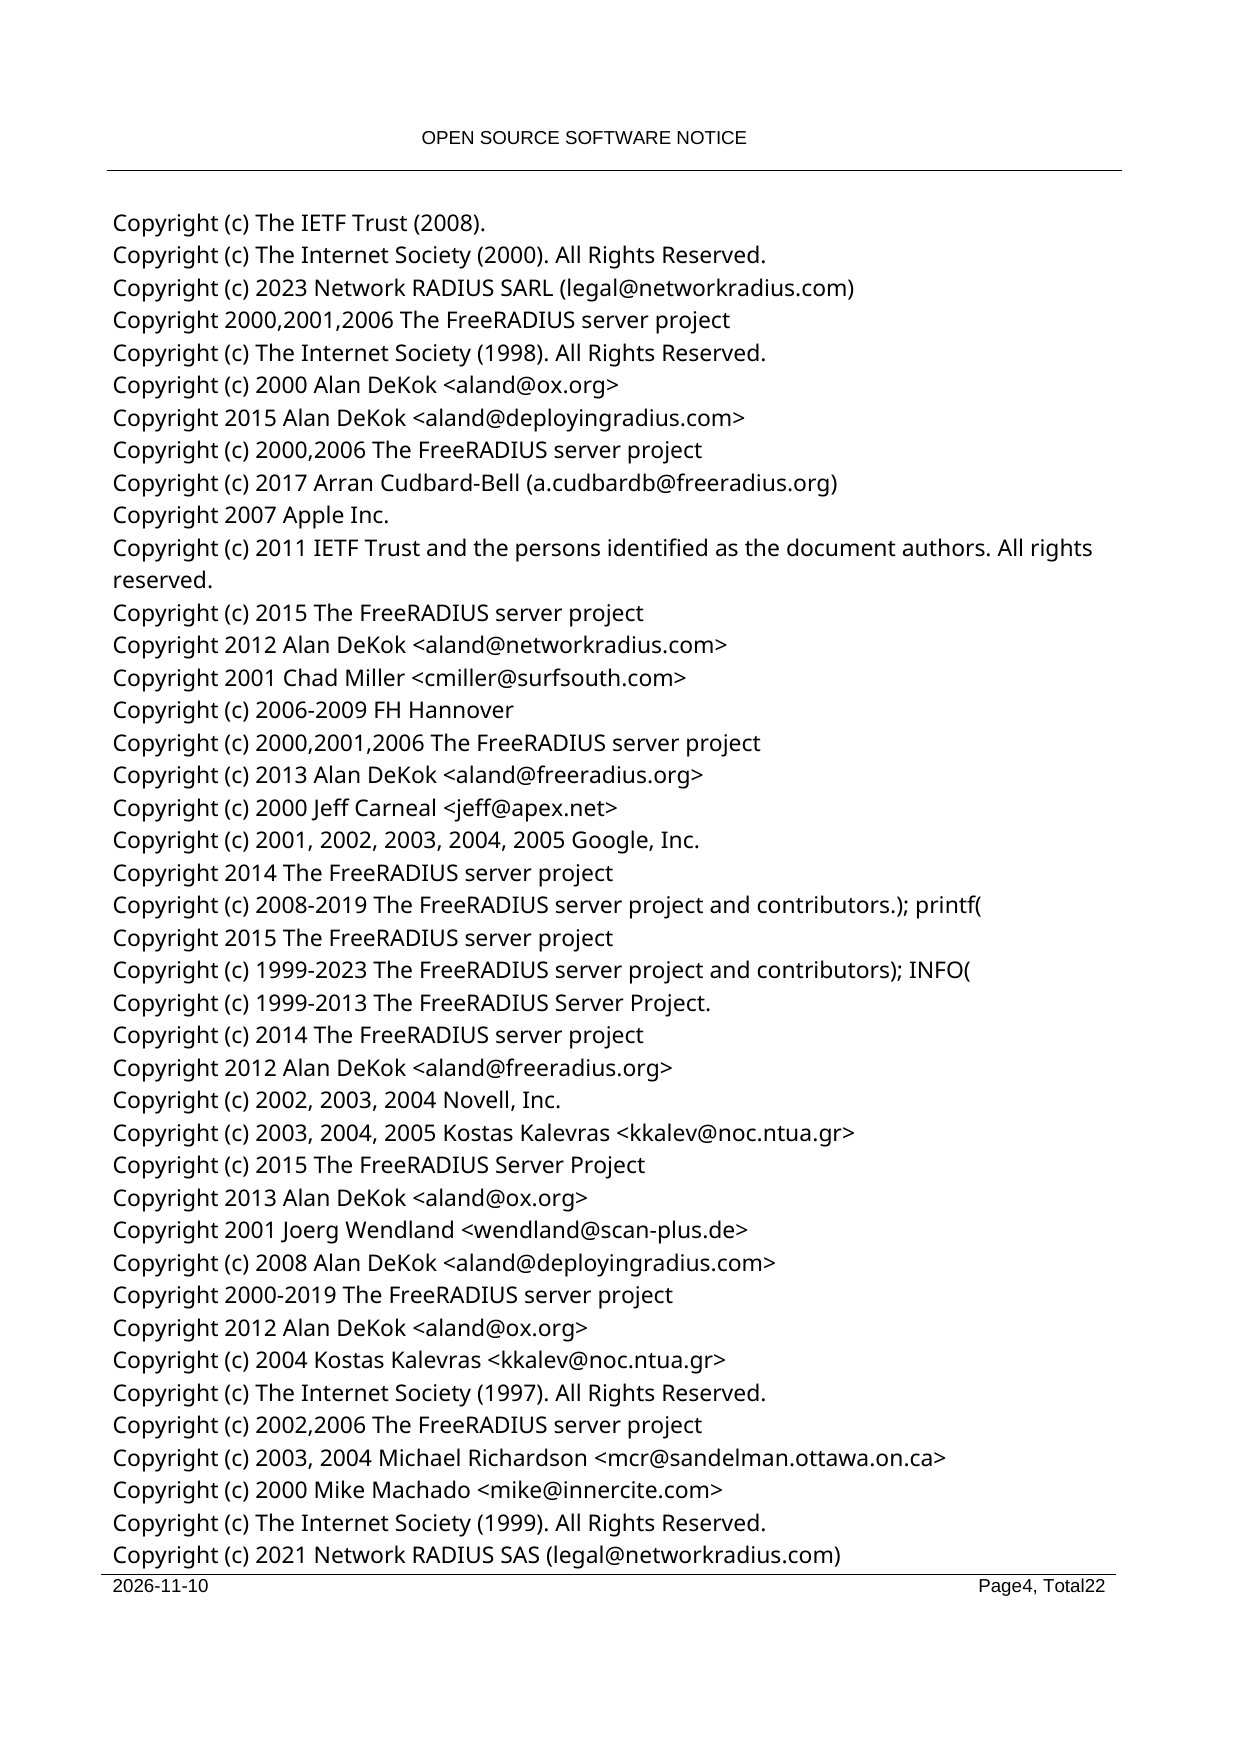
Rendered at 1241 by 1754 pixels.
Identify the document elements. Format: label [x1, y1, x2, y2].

text [112, 206, 1128, 1571]
